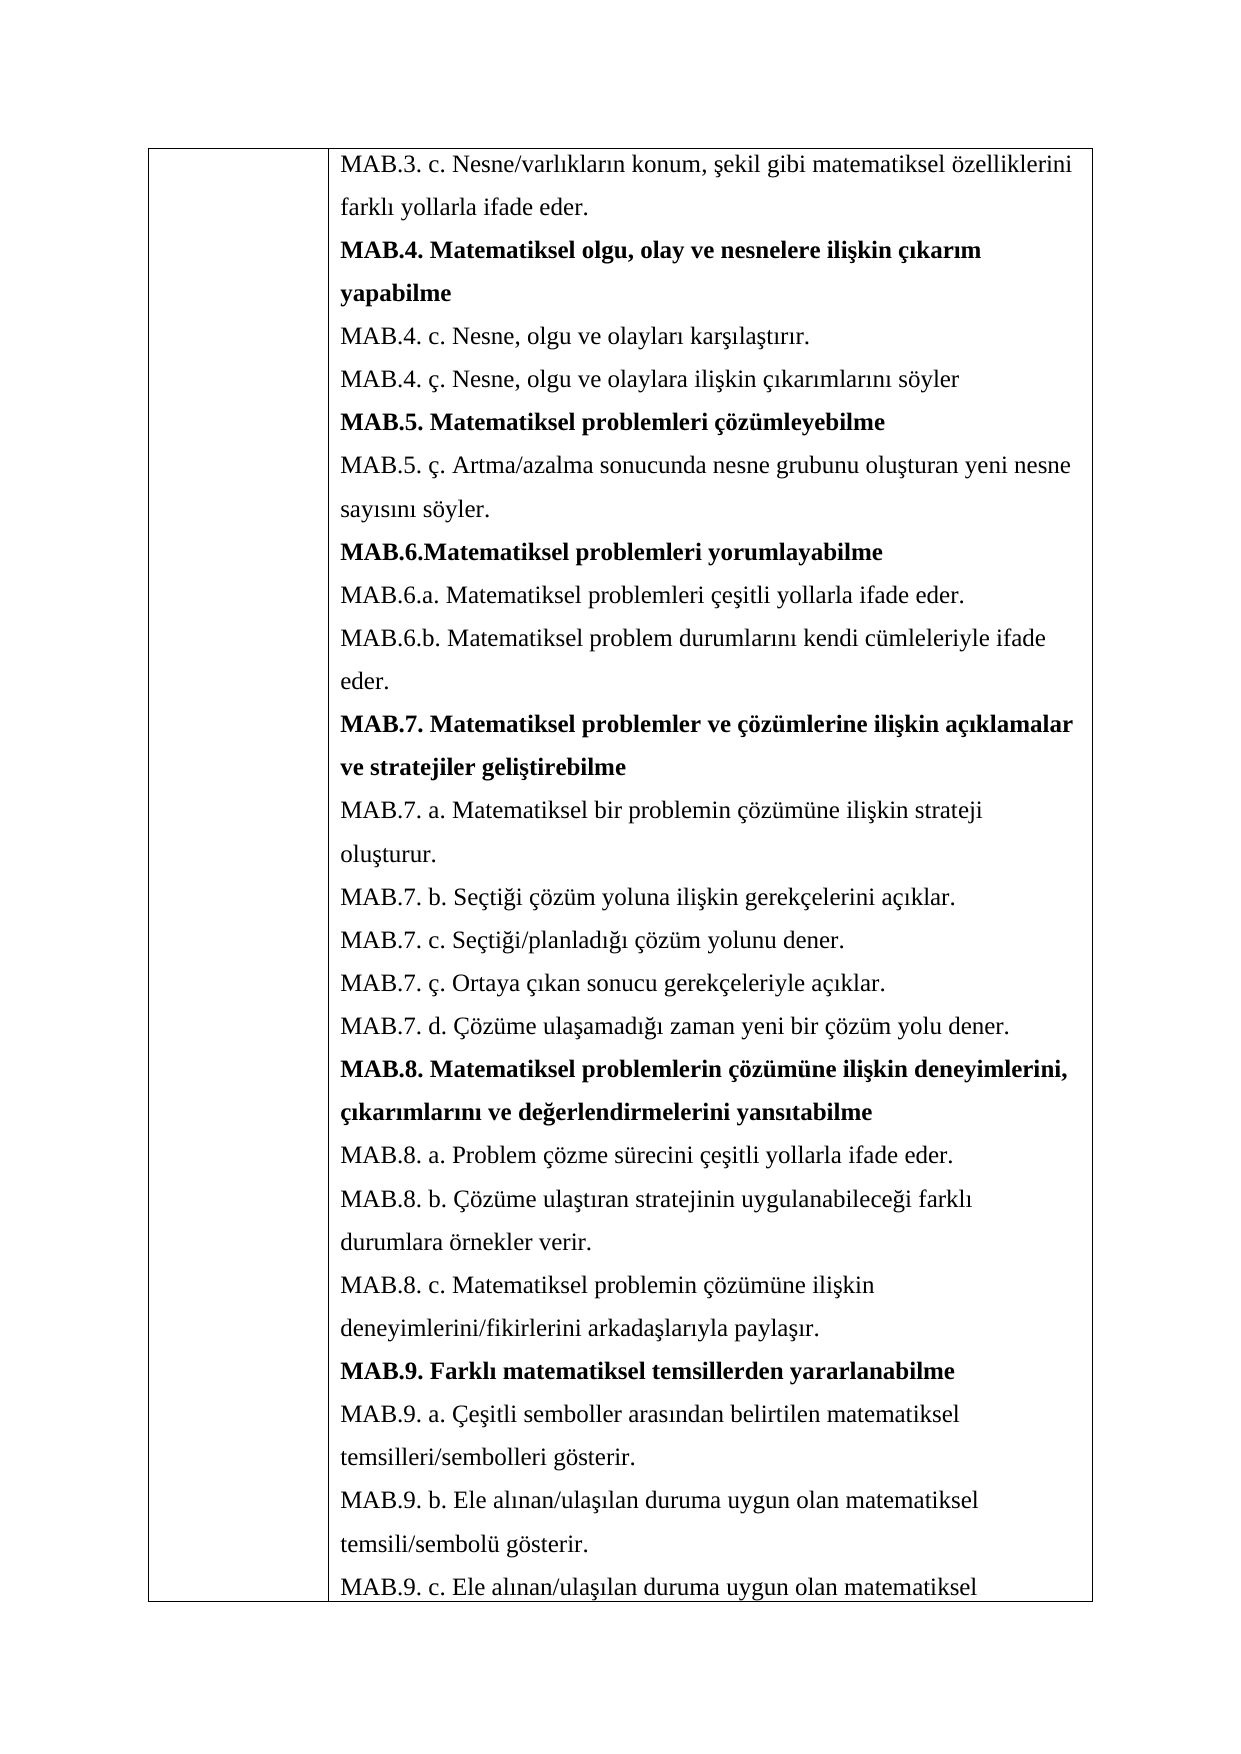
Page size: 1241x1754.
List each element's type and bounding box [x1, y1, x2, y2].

table_cell [329, 149, 1092, 1601]
table_cell [149, 149, 328, 1601]
